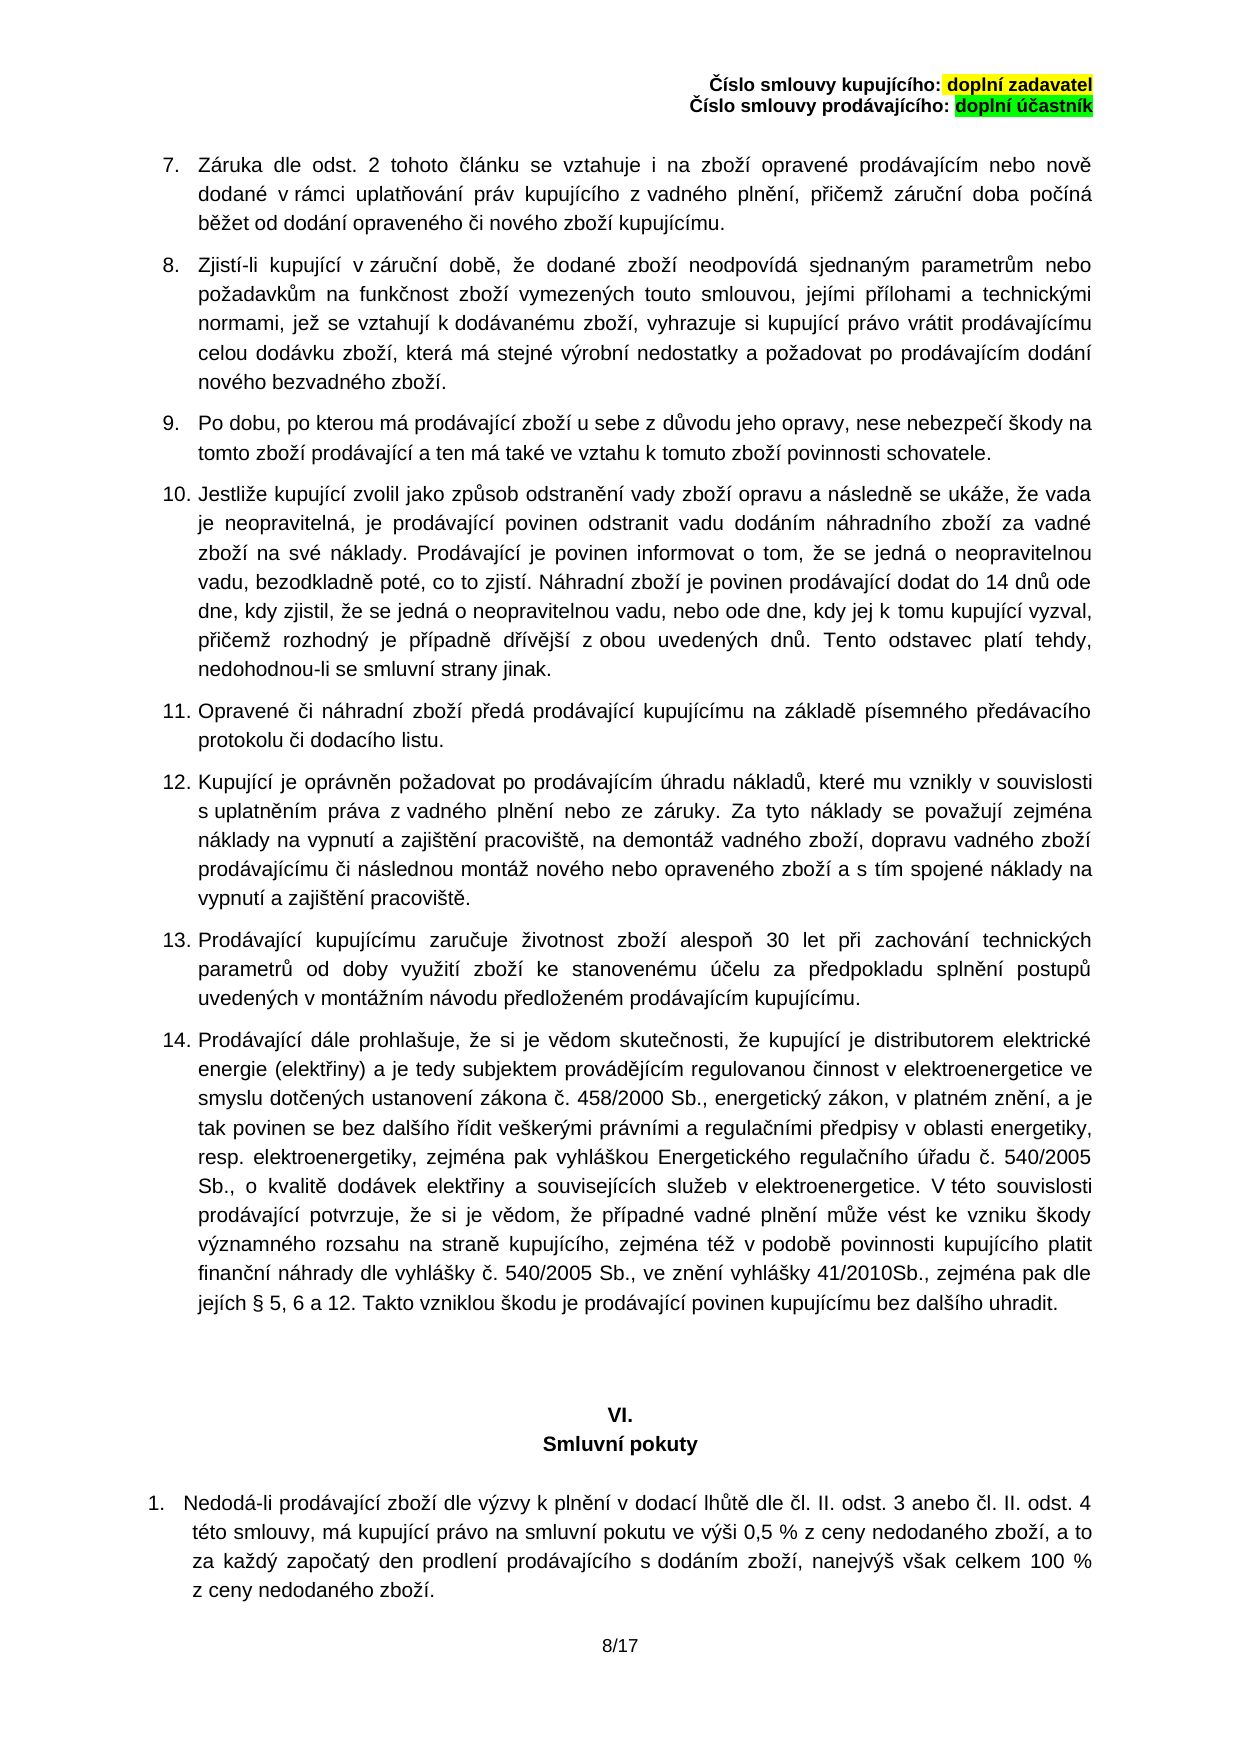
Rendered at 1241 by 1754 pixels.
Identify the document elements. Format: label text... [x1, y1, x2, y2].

list Po dobu, po kterou má prodávající zboží u sebe z důvodu jeho opravy, nese nebezpečí škody na tomto zboží prodávající a ten má také ve vztahu k tomuto zboží povinnosti schovatele. [162, 406, 1093, 464]
list Nedodá-li prodávající zboží dle výzvy k plnění v dodací lhůtě dle čl. II. odst. 3 anebo čl. II. odst. 4 této smlouvy, má kupující právo na smluvní pokutu ve výši 0,5 % z ceny nedodaného zboží, a to za každý započatý den prodlení prodávajícího s dodáním zboží, nanejvýš však celkem 100 % z ceny nedodaného zboží. [148, 1485, 1093, 1602]
list Prodávající kupujícímu zaručuje životnost zboží alespoň 30 let při zachování technických parametrů od doby využití zboží ke stanovenému účelu za předpokladu splnění postupů uvedených v montážním návodu předloženém prodávajícím kupujícímu. [162, 923, 1093, 1010]
list Záruka dle odst. 2 tohoto článku se vztahuje i na zboží opravené prodávajícím nebo nově dodané v rámci uplatňování práv kupujícího z vadného plnění, přičemž záruční doba počíná běžet od dodání opraveného či nového zboží kupujícímu. [162, 148, 1093, 235]
list Opravené či náhradní zboží předá prodávající kupujícímu na základě písemného předávacího protokolu či dodacího listu. [162, 693, 1093, 752]
list Kupující je oprávněn požadovat po prodávajícím úhradu nákladů, které mu vznikly v souvislosti s uplatněním práva z vadného plnění nebo ze záruky. Za tyto náklady se považují zejména náklady na vypnutí a zajištění pracoviště, na demontáž vadného zboží, dopravu vadného zboží prodávajícímu či následnou montáž nového nebo opraveného zboží a s tím spojené náklady na vypnutí a zajištění pracoviště. [162, 764, 1093, 910]
list Jestliže kupující zvolil jako způsob odstranění vady zboží opravu a následně se ukáže, že vada je neopravitelná, je prodávající povinen odstranit vadu dodáním náhradního zboží za vadné zboží na své náklady. Prodávající je povinen informovat o tom, že se jedná o neopravitelnou vadu, bezodkladně poté, co to zjistí. Náhradní zboží je povinen prodávající dodat do 14 dnů ode dne, kdy zjistil, že se jedná o neopravitelnou vadu, nebo ode dne, kdy jej k tomu kupující vyzval, přičemž rozhodný je případně dřívější z obou uvedených dnů. Tento odstavec platí tehdy, nedohodnou-li se smluvní strany jinak. [162, 477, 1093, 681]
list Prodávající dále prohlašuje, že si je vědom skutečnosti, že kupující je distributorem elektrické energie (elektřiny) a je tedy subjektem provádějícím regulovanou činnost v elektroenergetice ve smyslu dotčených ustanovení zákona č. 458/2000 Sb., energetický zákon, v platném znění, a je tak povinen se bez dalšího řídit veškerými právními a regulačními předpisy v oblasti energetiky, resp. elektroenergetiky, zejména pak vyhláškou Energetického regulačního úřadu č. 540/2005 Sb., o kvalitě dodávek elektřiny a souvisejících služeb v elektroenergetice. V této souvislosti prodávající potvrzuje, že si je vědom, že případné vadné plnění může vést ke vzniku škody významného rozsahu na straně kupujícího, zejména též v podobě povinnosti kupujícího platit finanční náhrady dle vyhlášky č. 540/2005 Sb., ve znění vyhlášky 41/2010Sb., zejména pak dle jejích § 5, 6 a 12. Takto vzniklou škodu je prodávající povinen kupujícímu bez dalšího uhradit. [162, 1023, 1093, 1314]
text VI. [148, 1398, 1093, 1427]
text Smluvní pokuty [148, 1427, 1093, 1456]
list Zjistí-li kupující v záruční době, že dodané zboží neodpovídá sjednaným parametrům nebo požadavkům na funkčnost zboží vymezených touto smlouvou, jejími přílohami a technickými normami, jež se vztahují k dodávanému zboží, vyhrazuje si kupující právo vrátit prodávajícímu celou dodávku zboží, která má stejné výrobní nedostatky a požadovat po prodávajícím dodání nového bezvadného zboží. [162, 248, 1093, 393]
